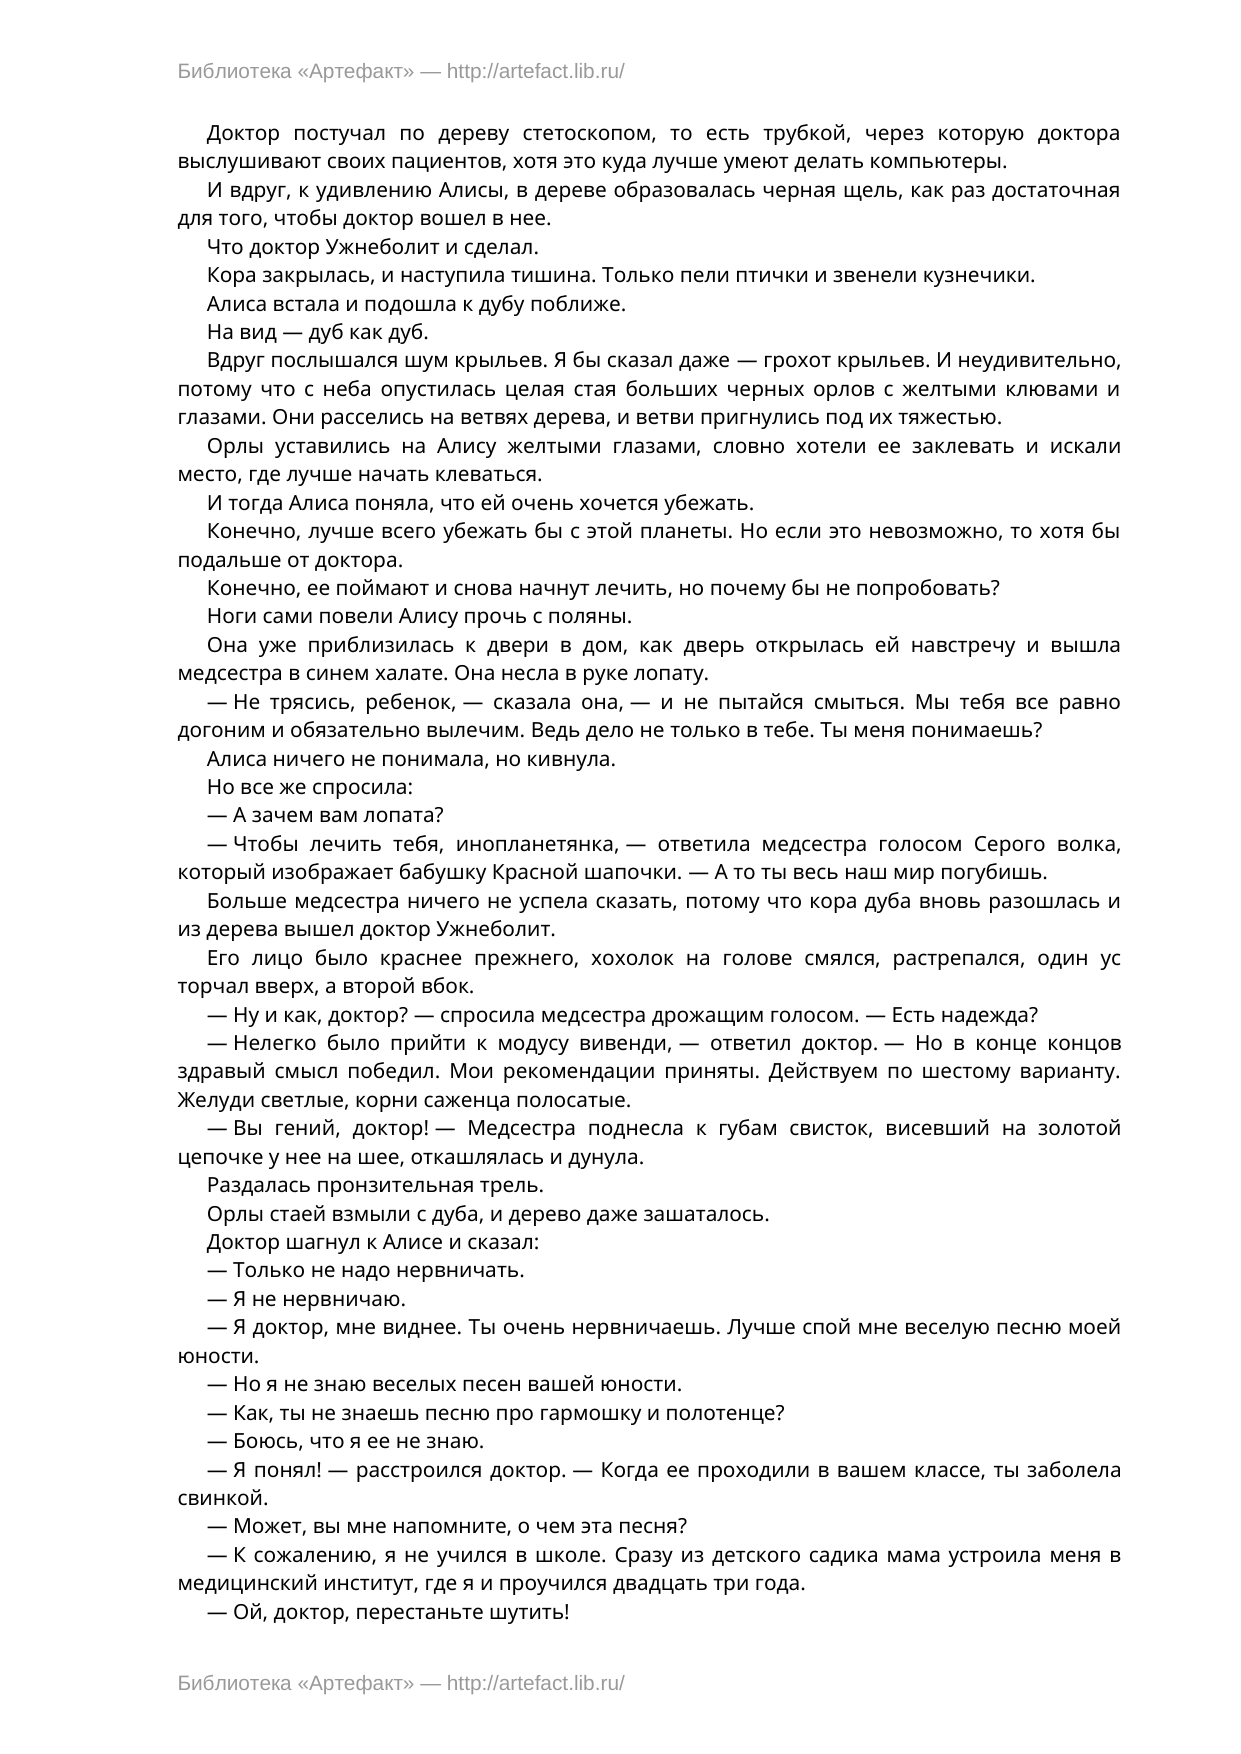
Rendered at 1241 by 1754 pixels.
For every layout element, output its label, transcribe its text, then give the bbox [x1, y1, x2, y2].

text Кора закрылась, и наступила тишина. Только пели птички и звенели кузнечики. [177, 260, 1122, 289]
text Вдруг послышался шум крыльев. Я бы сказал даже — грохот крыльев. И неудивительно, потому что с неба опустилась целая стая больших черных орлов с желтыми клювами и глазами. Они расселись на ветвях дерева, и ветви пригнулись под их тяжестью. [177, 346, 1122, 431]
text — Вы гений, доктор! — Медсестра поднесла к губам свисток, висевший на золотой цепочке у нее на шее, откашлялась и дунула. [177, 1113, 1122, 1170]
text На вид — дуб как дуб. [177, 317, 1122, 346]
text Орлы стаей взмыли с дуба, и дерево даже зашаталось. [177, 1199, 1122, 1227]
text Больше медсестра ничего не успела сказать, потому что кора дуба вновь разошлась и из дерева вышел доктор Ужнеболит. [177, 886, 1122, 943]
text Алиса ничего не понимала, но кивнула. [177, 744, 1122, 772]
text — Ой, доктор, перестаньте шутить! [177, 1597, 1122, 1625]
text — Ну и как, доктор? — спросила медсестра дрожащим голосом. — Есть надежда? [177, 1000, 1122, 1028]
text — Боюсь, что я ее не знаю. [177, 1426, 1122, 1455]
text — А зачем вам лопата? [177, 801, 1122, 829]
text — Не трясись, ребенок, — сказала она, — и не пытайся смыться. Мы тебя все равно догоним и обязательно вылечим. Ведь дело не только в тебе. Ты меня понимаешь? [177, 687, 1122, 744]
text — Я понял! — расстроился доктор. — Когда ее проходили в вашем классе, ты заболела свинкой. [177, 1455, 1122, 1512]
text Но все же спросила: [177, 772, 1122, 801]
text Доктор шагнул к Алисе и сказал: [177, 1227, 1122, 1256]
text Его лицо было краснее прежнего, хохолок на голове смялся, растрепался, один ус торчал вверх, а второй вбок. [177, 943, 1122, 1000]
text — Я доктор, мне виднее. Ты очень нервничаешь. Лучше спой мне веселую песню моей юности. [177, 1312, 1122, 1369]
text Раздалась пронзительная трель. [177, 1170, 1122, 1199]
text — Как, ты не знаешь песню про гармошку и полотенце? [177, 1398, 1122, 1426]
text Орлы уставились на Алису желтыми глазами, словно хотели ее заклевать и искали место, где лучше начать клеваться. [177, 431, 1122, 488]
text Доктор постучал по дереву стетоскопом, то есть трубкой, через которую доктора выслушивают своих пациентов, хотя это куда лучше умеют делать компьютеры. [177, 118, 1122, 175]
text Конечно, лучше всего убежать бы с этой планеты. Но если это невозможно, то хотя бы подальше от доктора. [177, 516, 1122, 573]
text Она уже приблизилась к двери в дом, как дверь открылась ей навстречу и вышла медсестра в синем халате. Она несла в руке лопату. [177, 630, 1122, 687]
text И тогда Алиса поняла, что ей очень хочется убежать. [177, 488, 1122, 516]
text И вдруг, к удивлению Алисы, в дереве образовалась черная щель, как раз достаточная для того, чтобы доктор вошел в нее. [177, 175, 1122, 232]
text — Чтобы лечить тебя, инопланетянка, — ответила медсестра голосом Серого волка, который изображает бабушку Красной шапочки. — А то ты весь наш мир погубишь. [177, 829, 1122, 886]
text Ноги сами повели Алису прочь с поляны. [177, 602, 1122, 630]
text — К сожалению, я не учился в школе. Сразу из детского садика мама устроила меня в медицинский институт, где я и проучился двадцать три года. [177, 1540, 1122, 1597]
text — Нелегко было прийти к модусу вивенди, — ответил доктор. — Но в конце концов здравый смысл победил. Мои рекомендации приняты. Действуем по шестому варианту. Желуди светлые, корни саженца полосатые. [177, 1028, 1122, 1113]
text — Только не надо нервничать. [177, 1256, 1122, 1284]
text Алиса встала и подошла к дубу поближе. [177, 289, 1122, 317]
text — Но я не знаю веселых песен вашей юности. [177, 1369, 1122, 1398]
text — Я не нервничаю. [177, 1284, 1122, 1312]
text Что доктор Ужнеболит и сделал. [177, 232, 1122, 260]
text — Может, вы мне напомните, о чем эта песня? [177, 1512, 1122, 1540]
text Конечно, ее поймают и снова начнут лечить, но почему бы не попробовать? [177, 573, 1122, 602]
